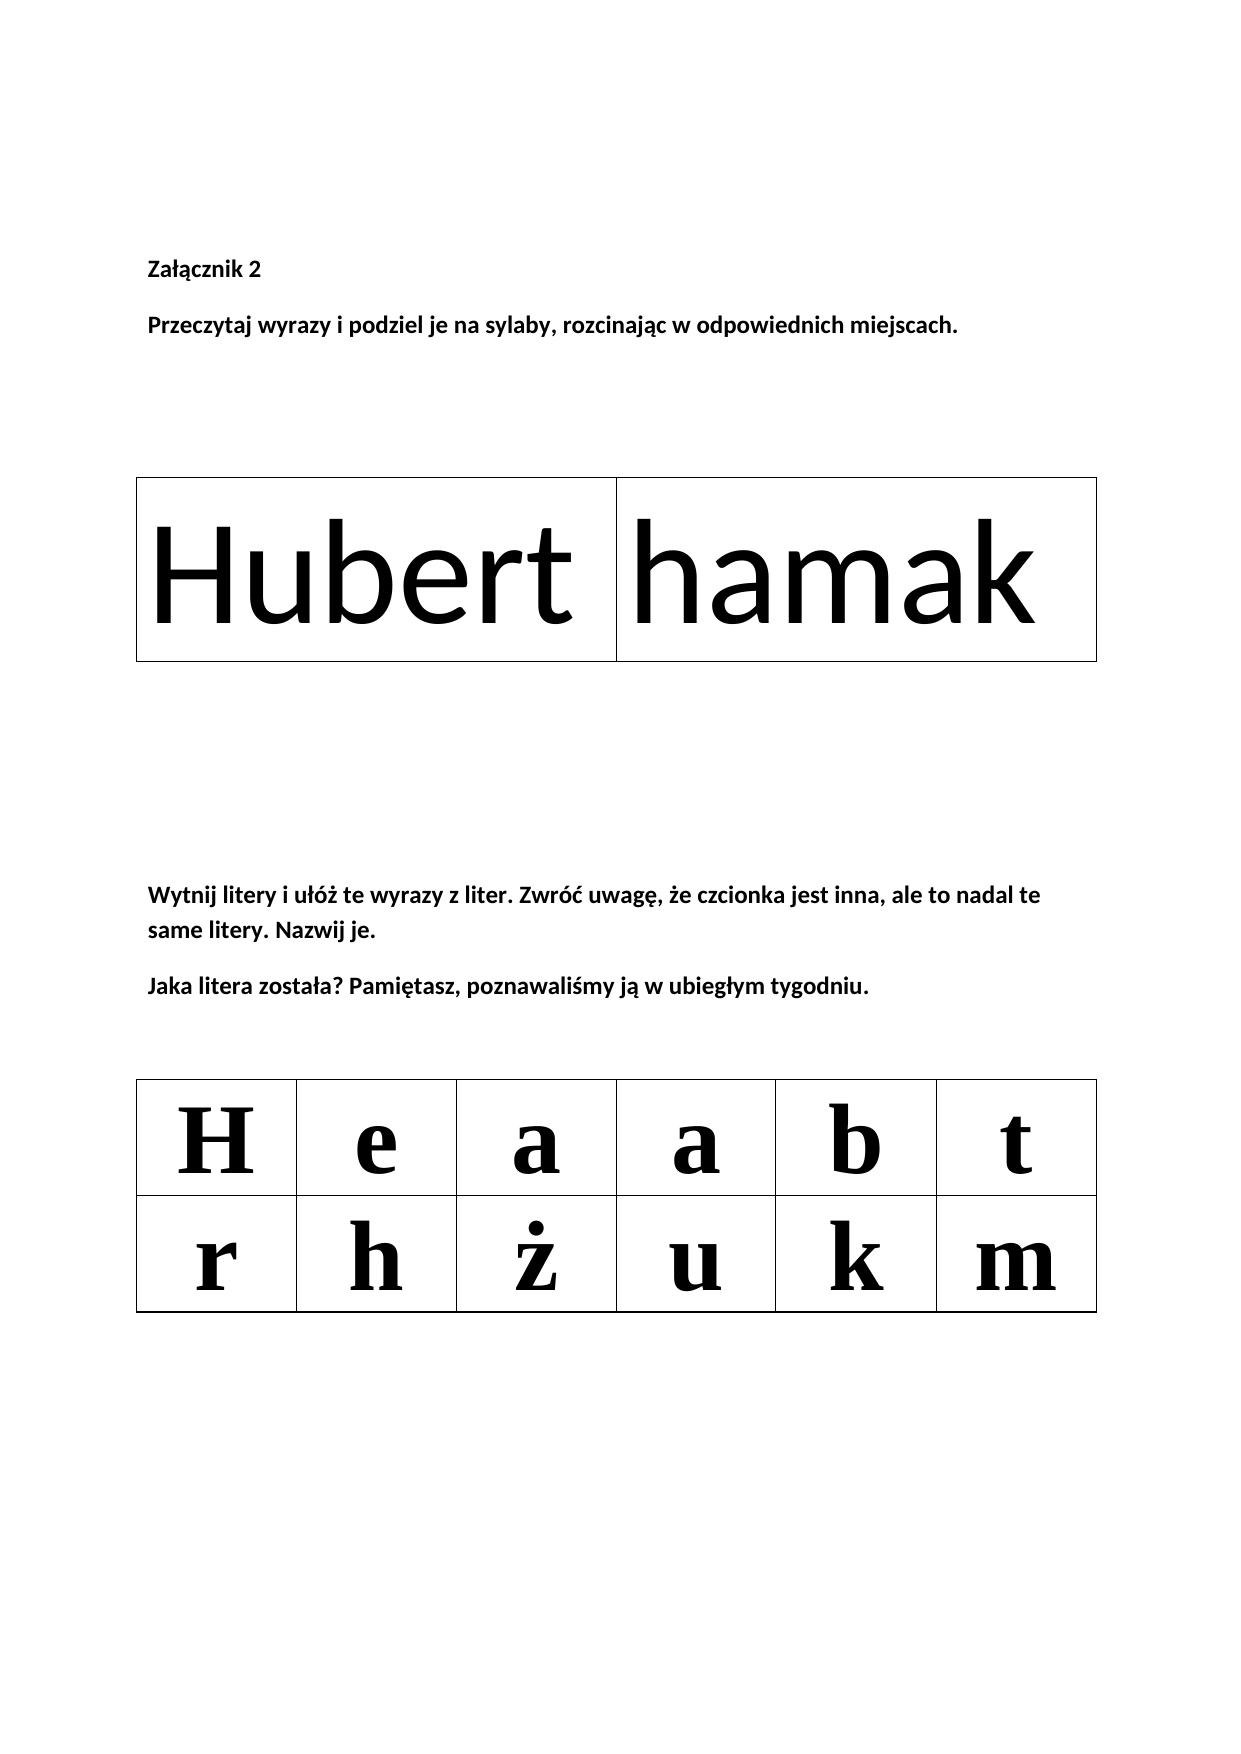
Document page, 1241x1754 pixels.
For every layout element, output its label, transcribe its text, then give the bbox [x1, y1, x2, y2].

table_cell h [297, 1196, 456, 1311]
table_header a [617, 1080, 775, 1195]
table_cell u [617, 1196, 775, 1311]
table_cell ż [457, 1196, 616, 1311]
text Jaka litera została? Pamiętasz, poznawaliśmy ją w ubiegłym tygodniu. [148, 971, 1093, 1001]
table_header hamak [617, 478, 1096, 661]
table_header H [137, 1080, 296, 1195]
text Załącznik 2 [148, 254, 1093, 284]
table_header a [457, 1080, 616, 1195]
table_header b [776, 1080, 936, 1195]
table_cell m [937, 1196, 1096, 1311]
table_cell k [776, 1196, 936, 1311]
text Wytnij litery i ułóż te wyrazy z liter. Zwróć uwagę, że czcionka jest inna, ale to nadal te same litery. Nazwij je. [148, 880, 1093, 945]
table_cell r [137, 1196, 296, 1311]
table_header t [937, 1080, 1096, 1195]
text Przeczytaj wyrazy i podziel je na sylaby, rozcinając w odpowiednich miejscach. [148, 309, 1093, 340]
table_header e [297, 1080, 456, 1195]
table_header Hubert [137, 478, 616, 661]
